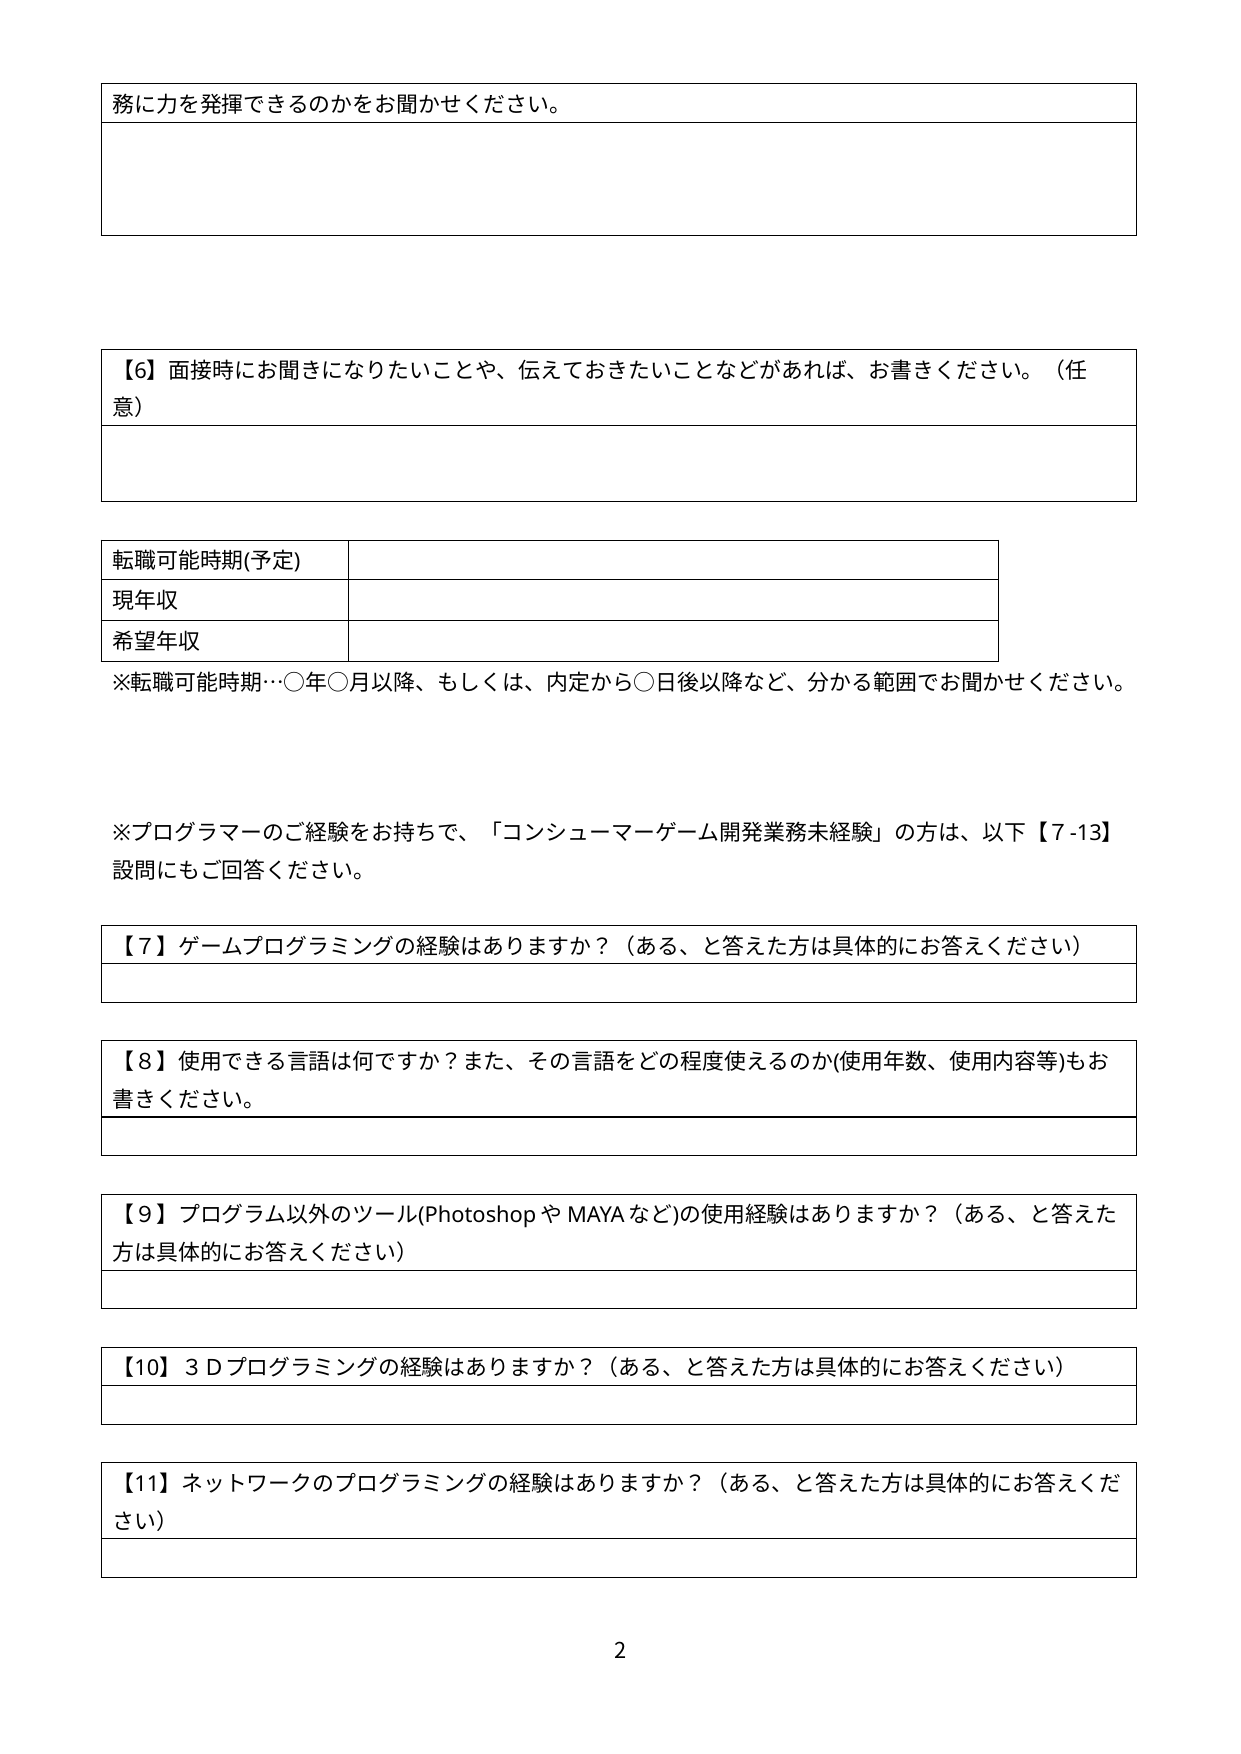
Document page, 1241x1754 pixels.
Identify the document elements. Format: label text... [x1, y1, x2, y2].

table_header 【6】面接時にお聞きになりたいことや、伝えておきたいことなどがあれば、お書きください。（任意） [102, 350, 1136, 425]
table_header 【10】３Ｄプログラミングの経験はありますか？（ある、と答えた方は具体的にお答えください） [102, 1348, 1136, 1385]
table_cell [349, 580, 998, 620]
table_header 【９】プログラム以外のツール(PhotoshopやMAYAなど)の使用経験はありますか？（ある、と答えた方は具体的にお答えください） [102, 1195, 1136, 1269]
table_header 【８】使用できる言語は何ですか？また、その言語をどの程度使えるのか(使用年数、使用内容等)もお書きください。 [102, 1041, 1136, 1116]
table_cell 希望年収 [102, 621, 348, 661]
table_cell [102, 1271, 1136, 1308]
table_cell [102, 1539, 1136, 1577]
table_header [349, 541, 998, 579]
text ※プログラマーのご経験をお持ちで、「コンシューマーゲーム開発業務未経験」の方は、以下【７-13】設問にもご回答ください。 [112, 812, 1128, 887]
table_cell [102, 426, 1136, 501]
table_header 転職可能時期(予定) [102, 541, 348, 579]
table_header 【11】ネットワークのプログラミングの経験はありますか？（ある、と答えた方は具体的にお答えください） [102, 1463, 1136, 1538]
table_cell [102, 964, 1136, 1002]
table_cell [102, 1386, 1136, 1424]
table_cell 現年収 [102, 580, 348, 620]
text ※転職可能時期…○年○月以降、もしくは、内定から○日後以降など、分かる範囲でお聞かせください。 [112, 662, 1128, 700]
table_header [102, 84, 1136, 122]
table_cell [349, 621, 998, 661]
table_header 【７】ゲームプログラミングの経験はありますか？（ある、と答えた方は具体的にお答えください） [102, 926, 1136, 963]
table_cell [102, 123, 1136, 235]
table_cell [102, 1118, 1136, 1155]
